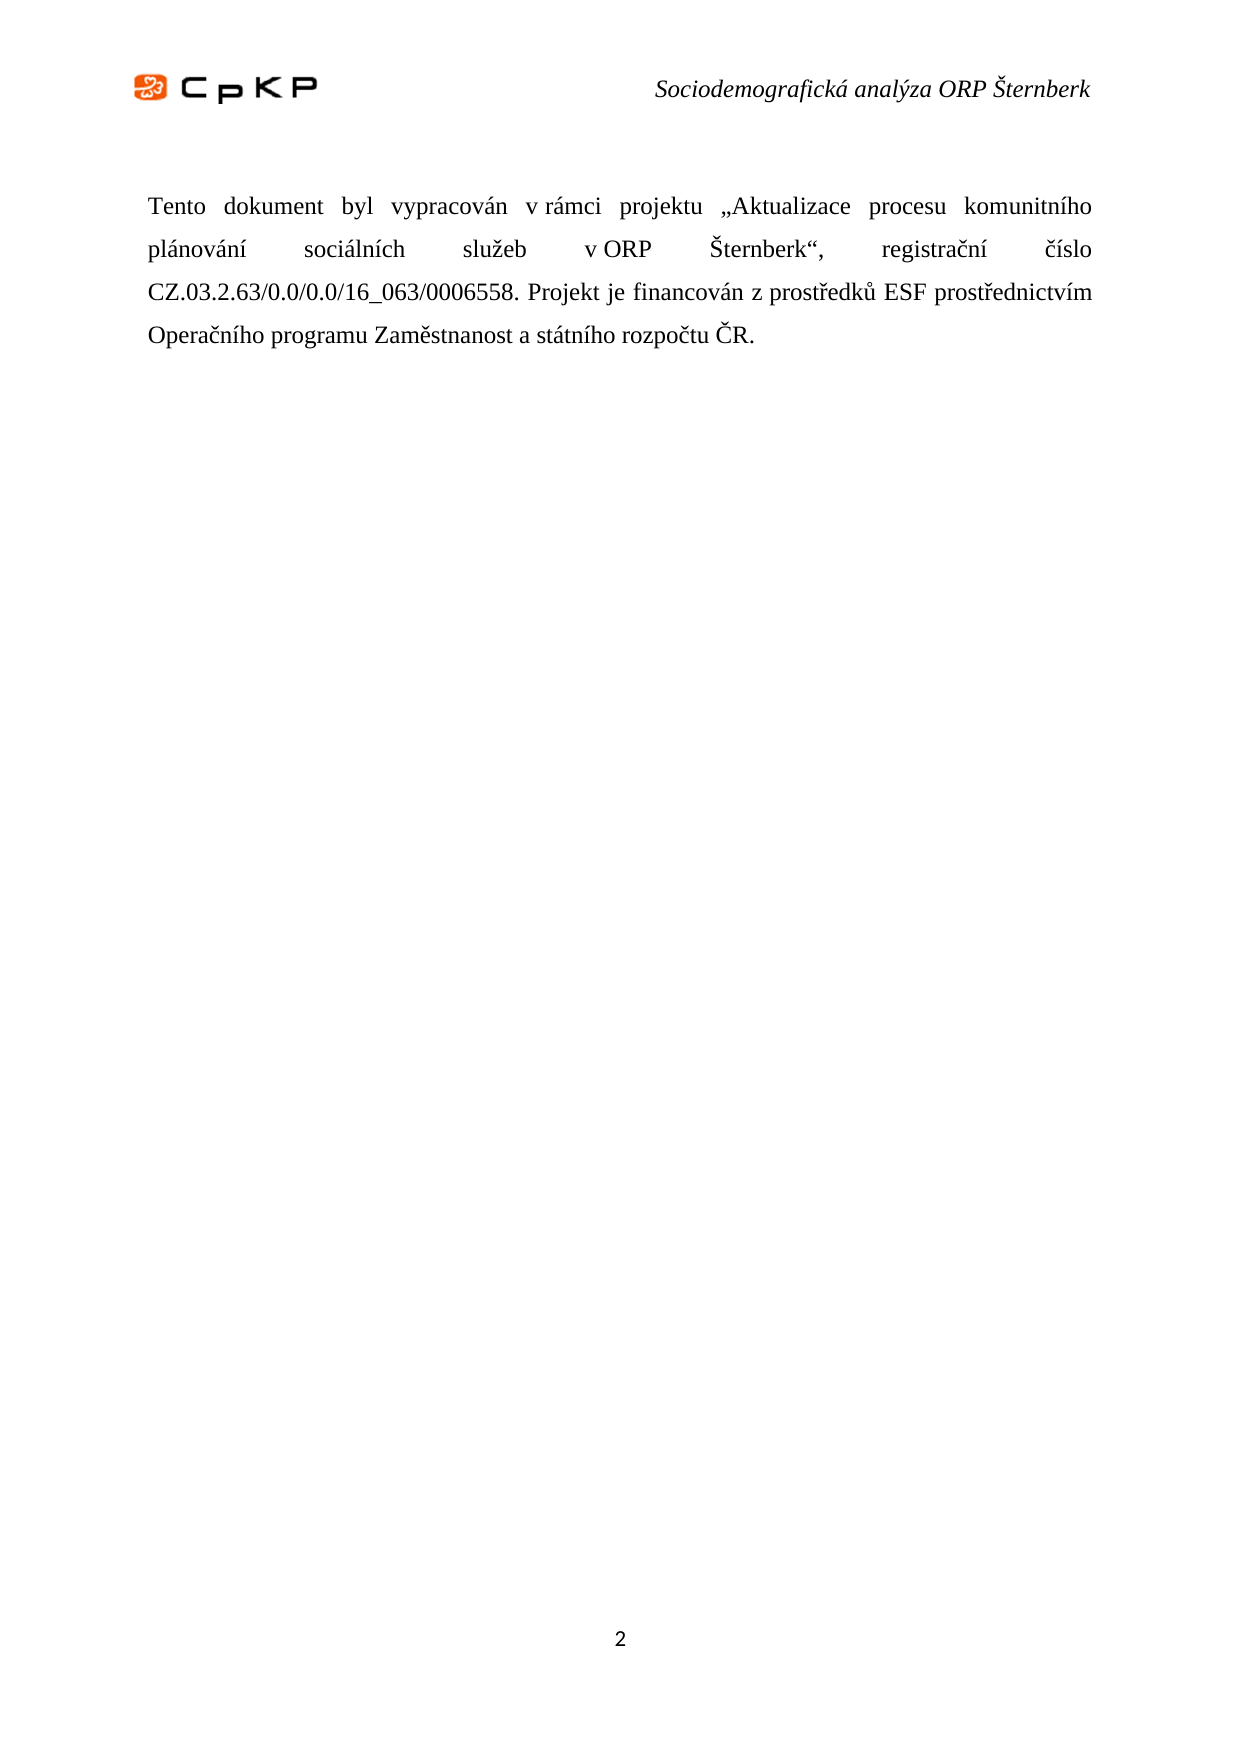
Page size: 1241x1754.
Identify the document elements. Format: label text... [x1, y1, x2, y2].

text Tento dokument byl vypracován v rámci projektu „Aktualizace procesu komunitního plánování sociálních služeb v ORP Šternberk“, registrační číslo CZ.03.2.63/0.0/0.0/16_063/0006558. Projekt je financován z prostředků ESF prostřednictvím Operačního programu Zaměstnanost a státního rozpočtu ČR. [148, 191, 1093, 349]
picture [124, 69, 322, 104]
